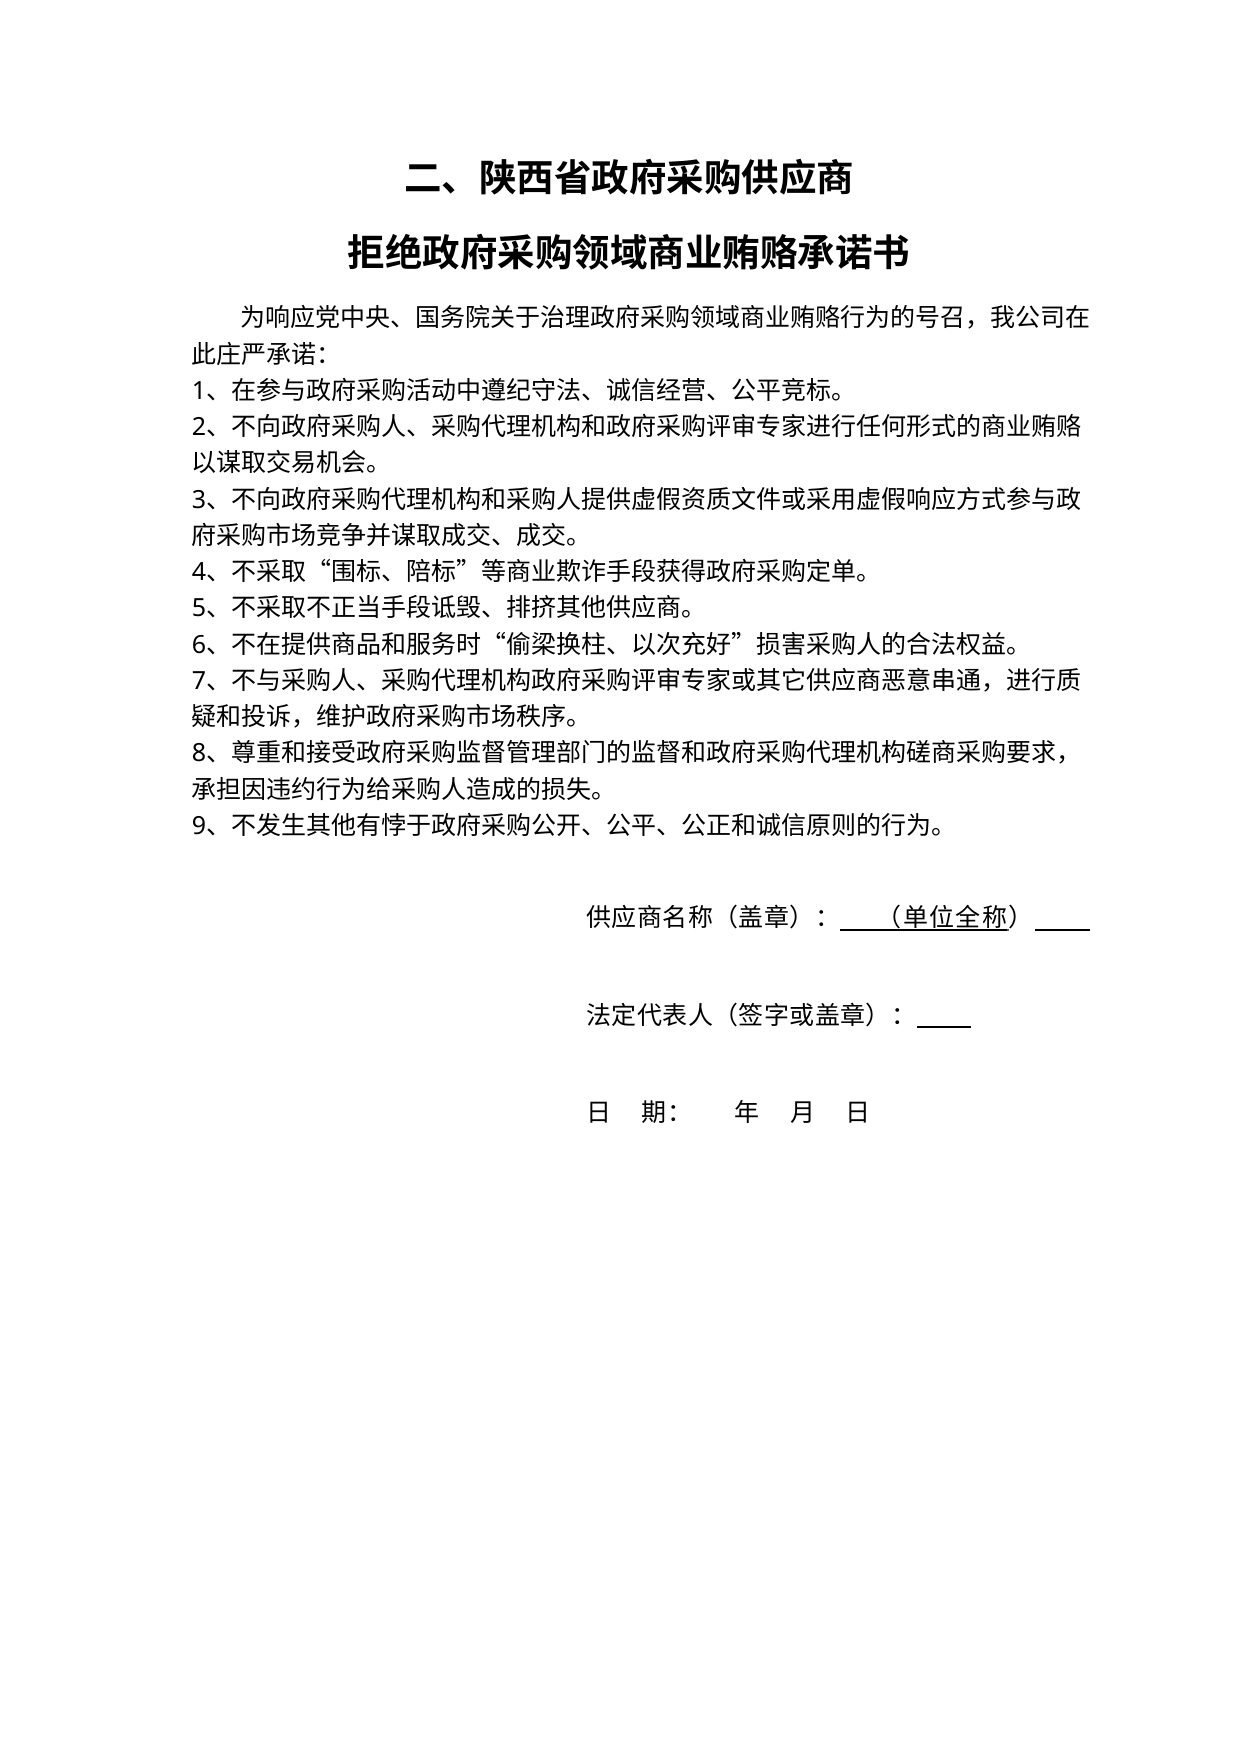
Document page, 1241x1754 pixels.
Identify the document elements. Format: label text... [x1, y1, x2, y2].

text 日 期： 年 月 日 [165, 1093, 1092, 1129]
text 二、陕西省政府采购供应商 [165, 148, 1092, 202]
text 法定代表人（签字或盖章）： [165, 995, 1092, 1032]
text 为响应党中央、国务院关于治理政府采购领域商业贿赂行为的号召，我公司在此庄严承诺： 1、在参与政府采购活动中遵纪守法、诚信经营、公平竞标。 2、不向政府采购人、采购代理机构和政府采购评审专家进行任何形式的商业贿赂以谋取交易机会。 3、不向政府采购代理机构和采购人提供虚假资质文件或采用虚假响应方式参与政府采购市场竞争并谋取成交、成交。 4、不采取“围标、陪标”等商业欺诈手段获得政府采购定单。 5、不采取不正当手段诋毁、排挤其他供应商。 6、不在提供商品和服务时“偷梁换柱、以次充好”损害采购人的合法权益。 7、不与采购人、采购代理机构政府采购评审专家或其它供应商恶意串通，进行质疑和投诉，维护政府采购市场秩序。 8、尊重和接受政府采购监督管理部门的监督和政府采购代理机构磋商采购要求，承担因违约行为给采购人造成的损失。 9、不发生其他有悖于政府采购公开、公平、公正和诚信原则的行为。 [192, 298, 1092, 873]
text 拒绝政府采购领域商业贿赂承诺书 [165, 223, 1092, 277]
text 供应商名称（盖章）： （单位全称） [165, 898, 1092, 934]
